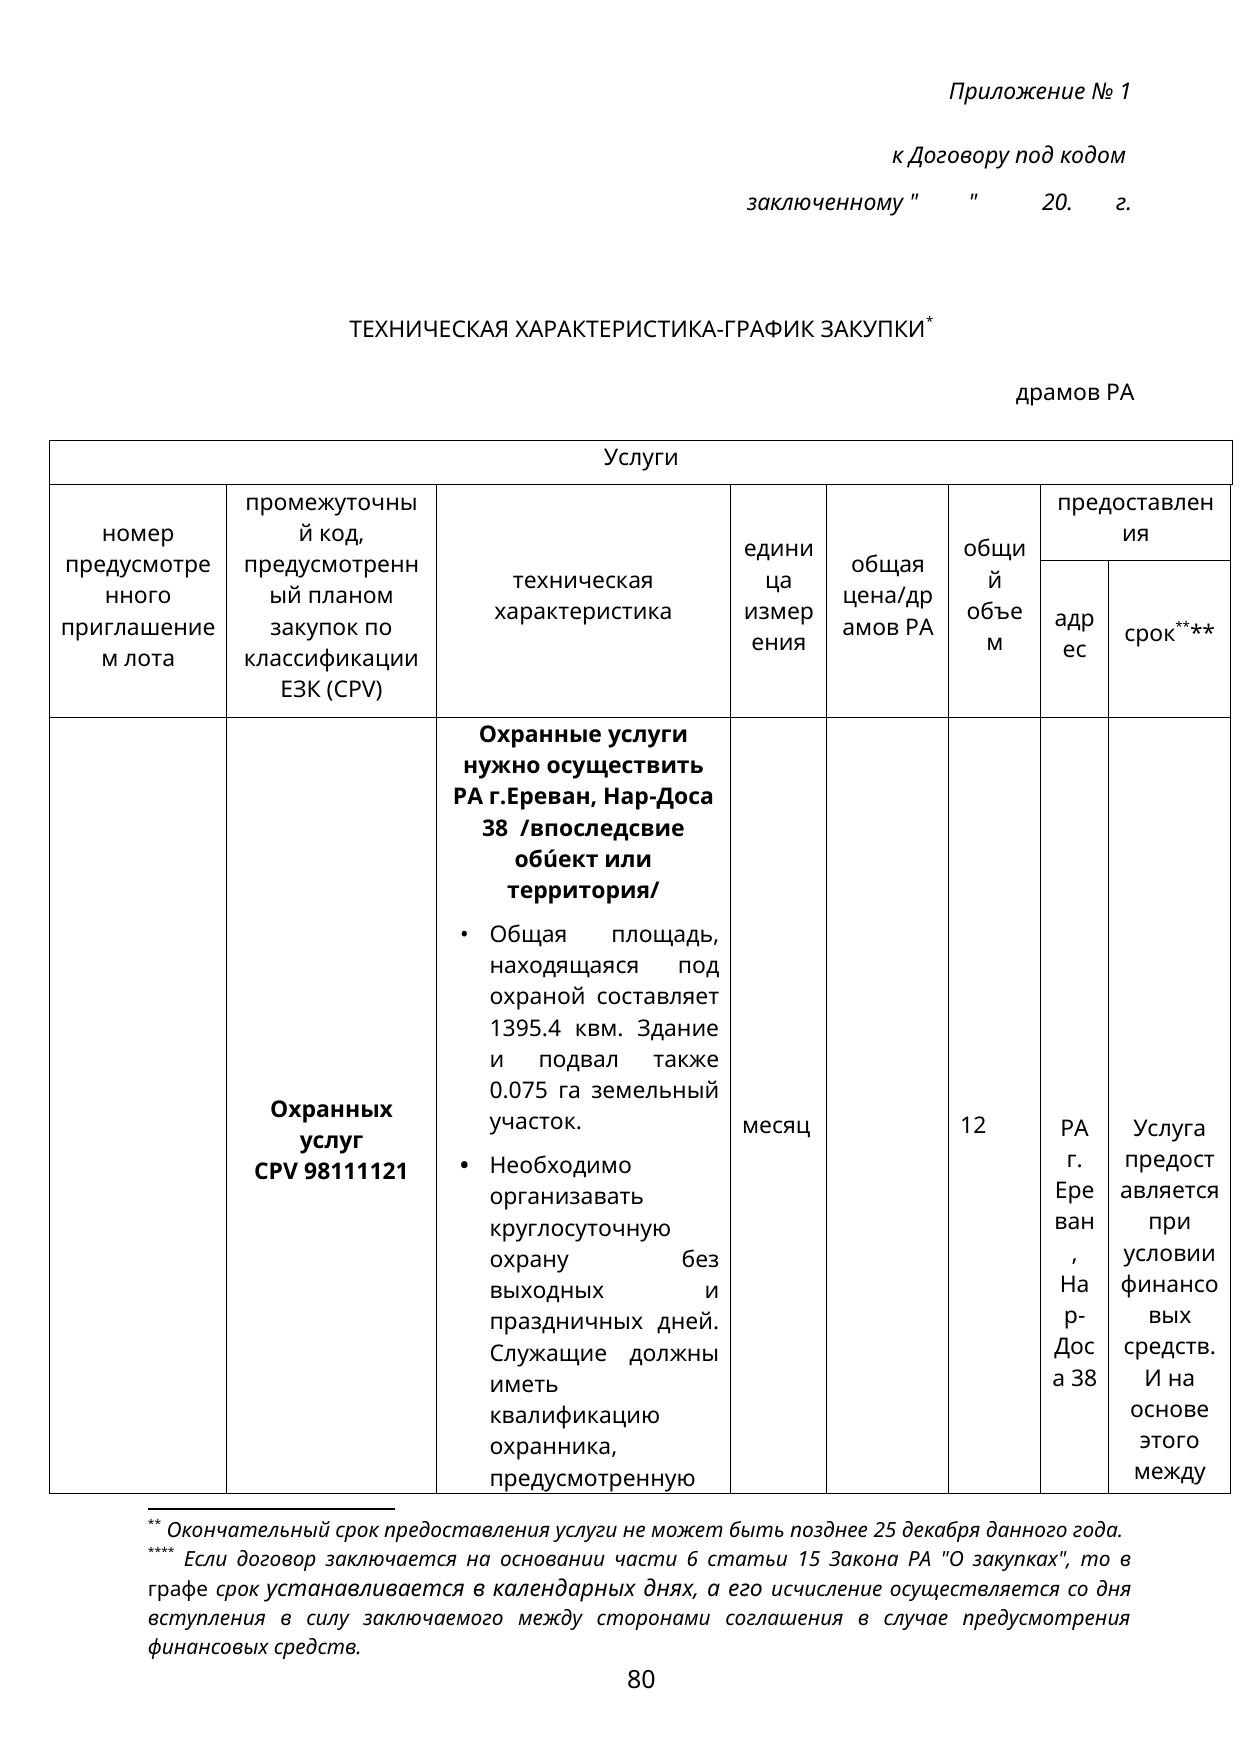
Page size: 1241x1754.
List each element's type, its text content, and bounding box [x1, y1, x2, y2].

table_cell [437, 718, 730, 1493]
table_cell общая цена/драмов РА [827, 485, 948, 717]
text к Договору под кодом заключенному " " 20. г. [148, 138, 1134, 217]
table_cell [1041, 718, 1108, 1493]
table_cell техническая характеристика [437, 485, 730, 717]
table_cell [827, 718, 948, 1493]
text драмов РА [148, 376, 1134, 407]
table_cell месяц [731, 718, 826, 1493]
text Приложение № 1 [148, 75, 1134, 106]
table_cell [50, 718, 226, 1493]
table_cell срок** [1109, 561, 1230, 717]
table_cell промежуточный код, предусмотренный планом закупок по классификации ЕЗК (CPV) [227, 485, 436, 717]
table_cell единица измерения [731, 485, 826, 717]
table_cell адрес [1041, 561, 1108, 717]
table_cell предоставления [1041, 485, 1230, 560]
table_header Услуги [50, 441, 1232, 484]
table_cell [1109, 718, 1230, 1493]
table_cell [227, 718, 436, 1493]
table_cell 12 [949, 718, 1040, 1493]
text ТЕХНИЧЕСКАЯ ХАРАКТЕРИСТИКА-ГРАФИК ЗАКУПКИ* [148, 312, 1134, 344]
table_cell номер предусмотренного приглашением лота [50, 485, 226, 717]
table_cell общий объем [949, 485, 1040, 717]
